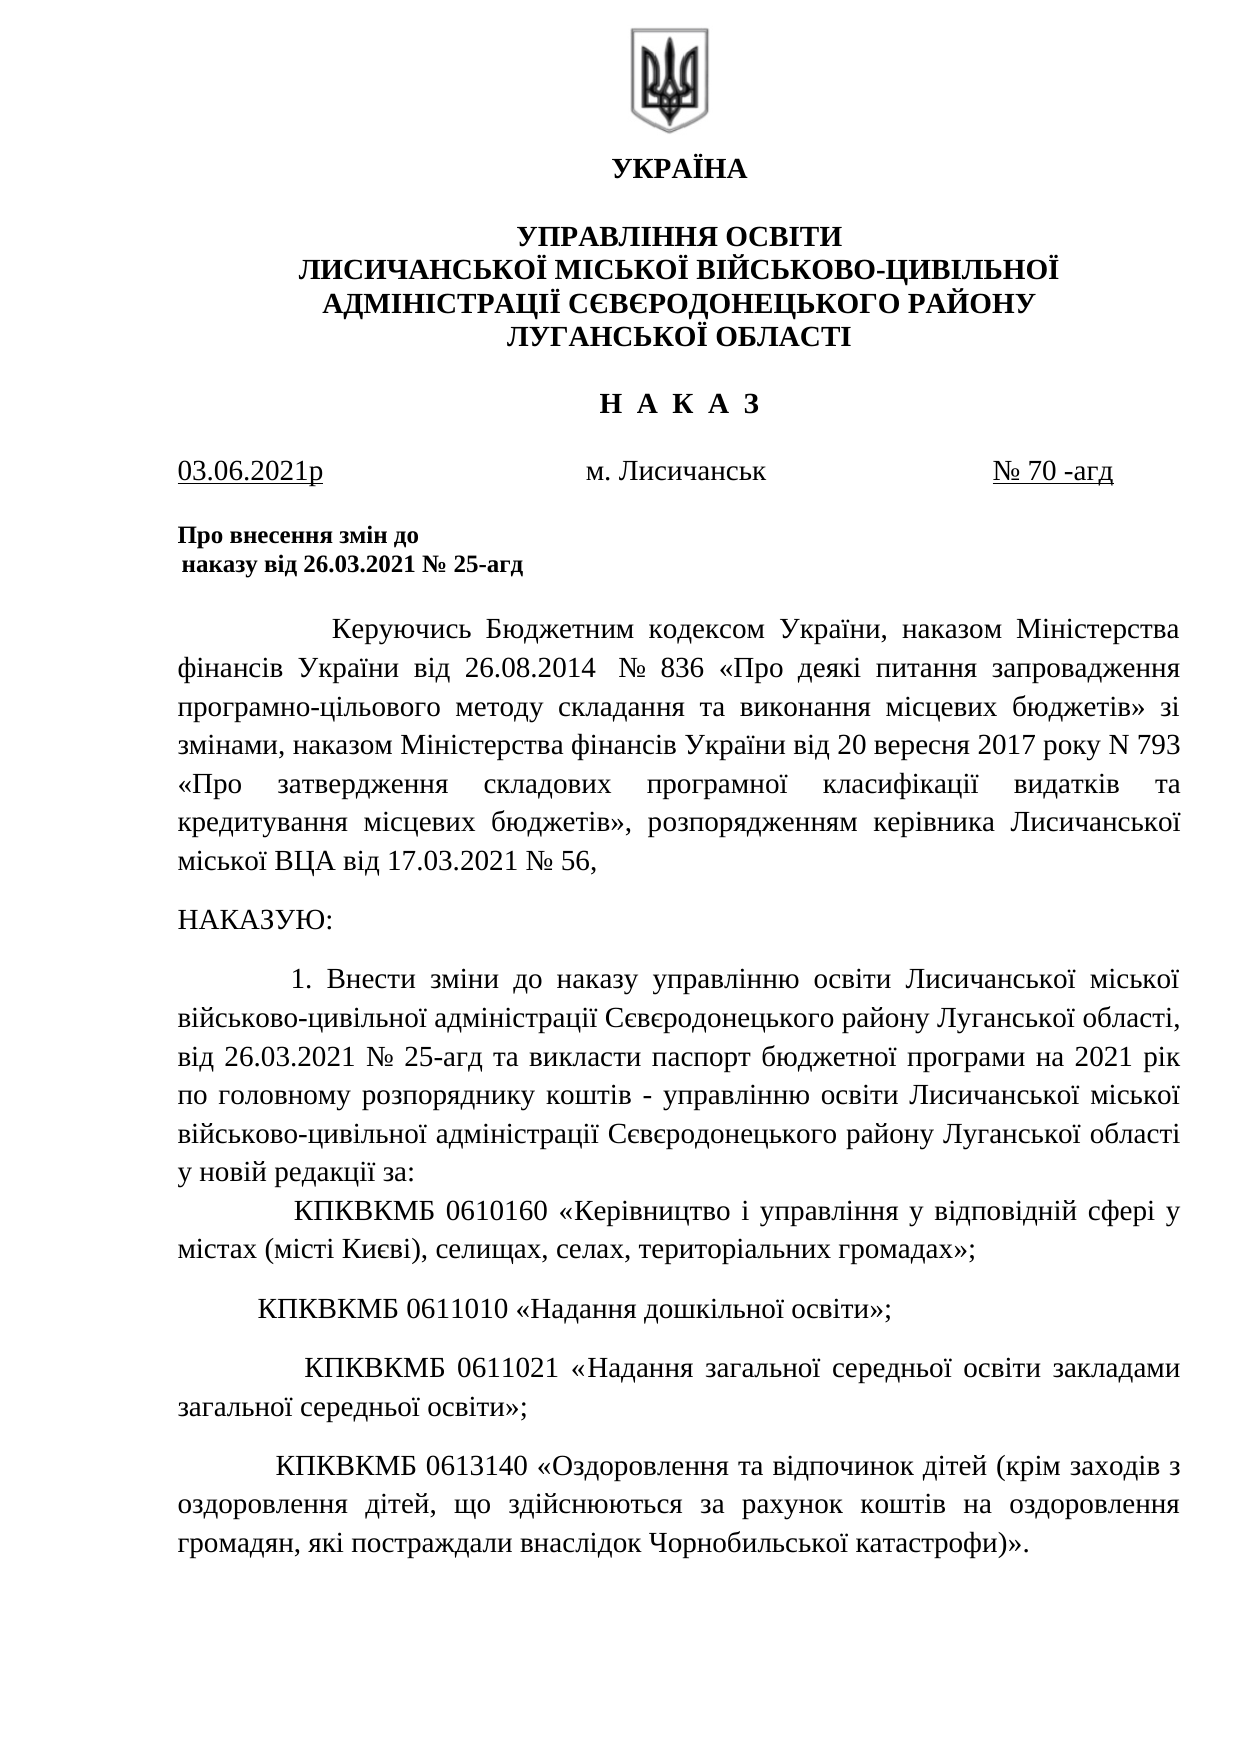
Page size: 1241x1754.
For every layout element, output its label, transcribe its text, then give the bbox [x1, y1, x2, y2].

text КПКВКМБ 0610160 «Керівництво і управління у відповідній сфері у містах (місті Києві), селищах, селах, територіальних громадах»; [177, 1193, 1181, 1265]
picture [627, 24, 713, 136]
text КПКВКМБ 0613140 «Оздоровлення та відпочинок дітей (крім заходів з оздоровлення дітей, що здійснюються за рахунок коштів на оздоровлення громадян, які постраждали внаслідок Чорнобильської катастрофи)». [177, 1448, 1181, 1559]
text КПКВКМБ 0611021 «Надання загальної середньої освіти закладами загальної середньої освіти»; [177, 1350, 1181, 1422]
text Про внесення змін до [177, 521, 1181, 549]
text КПКВКМБ 0611010 «Надання дошкільної освіти»; [177, 1291, 1181, 1324]
text УКРАЇНА [177, 152, 1181, 185]
text наказу від 26.03.2021 № 25-агд [181, 549, 1181, 578]
text УПРАВЛІННЯ ОСВІТИ [177, 219, 1181, 252]
text НАКАЗУЮ: [177, 902, 1181, 936]
text ЛИСИЧАНСЬКОЇ МІСЬКОЇ ВІЙСЬКОВО-ЦИВІЛЬНОЇ АДМІНІСТРАЦІЇ СЄВЄРОДОНЕЦЬКОГО РАЙОНУ [177, 252, 1181, 319]
text ЛУГАНСЬКОЇ ОБЛАСТІ [177, 319, 1181, 353]
text Н А К А З [177, 386, 1181, 420]
text 1. Внести зміни до наказу управлінню освіти Лисичанської міської військово-цивільної адміністрації Сєвєродонецького району Луганської області, від 26.03.2021 № 25-агд та викласти паспорт бюджетної програми на 2021 рік по головному розпоряднику коштів - управлінню освіти Лисичанської міської військово-цивільної адміністрації Сєвєродонецького району Луганської області у новій редакції за: [177, 962, 1181, 1188]
text 03.06.2021р м. Лисичанськ № 70 -агд [177, 453, 1181, 487]
text Керуючись Бюджетним кодексом України, наказом Міністерства фінансів України від 26.08.2014 № 836 «Про деякі питання запровадження програмно-цільового методу складання та виконання місцевих бюджетів» зі змінами, наказом Міністерства фінансів України від 20 вересня 2017 року N 793 «Про затвердження складових програмної класифікації видатків та кредитування місцевих бюджетів», розпорядженням керівника Лисичанської міської ВЦА від 17.03.2021 № 56, [177, 612, 1181, 876]
